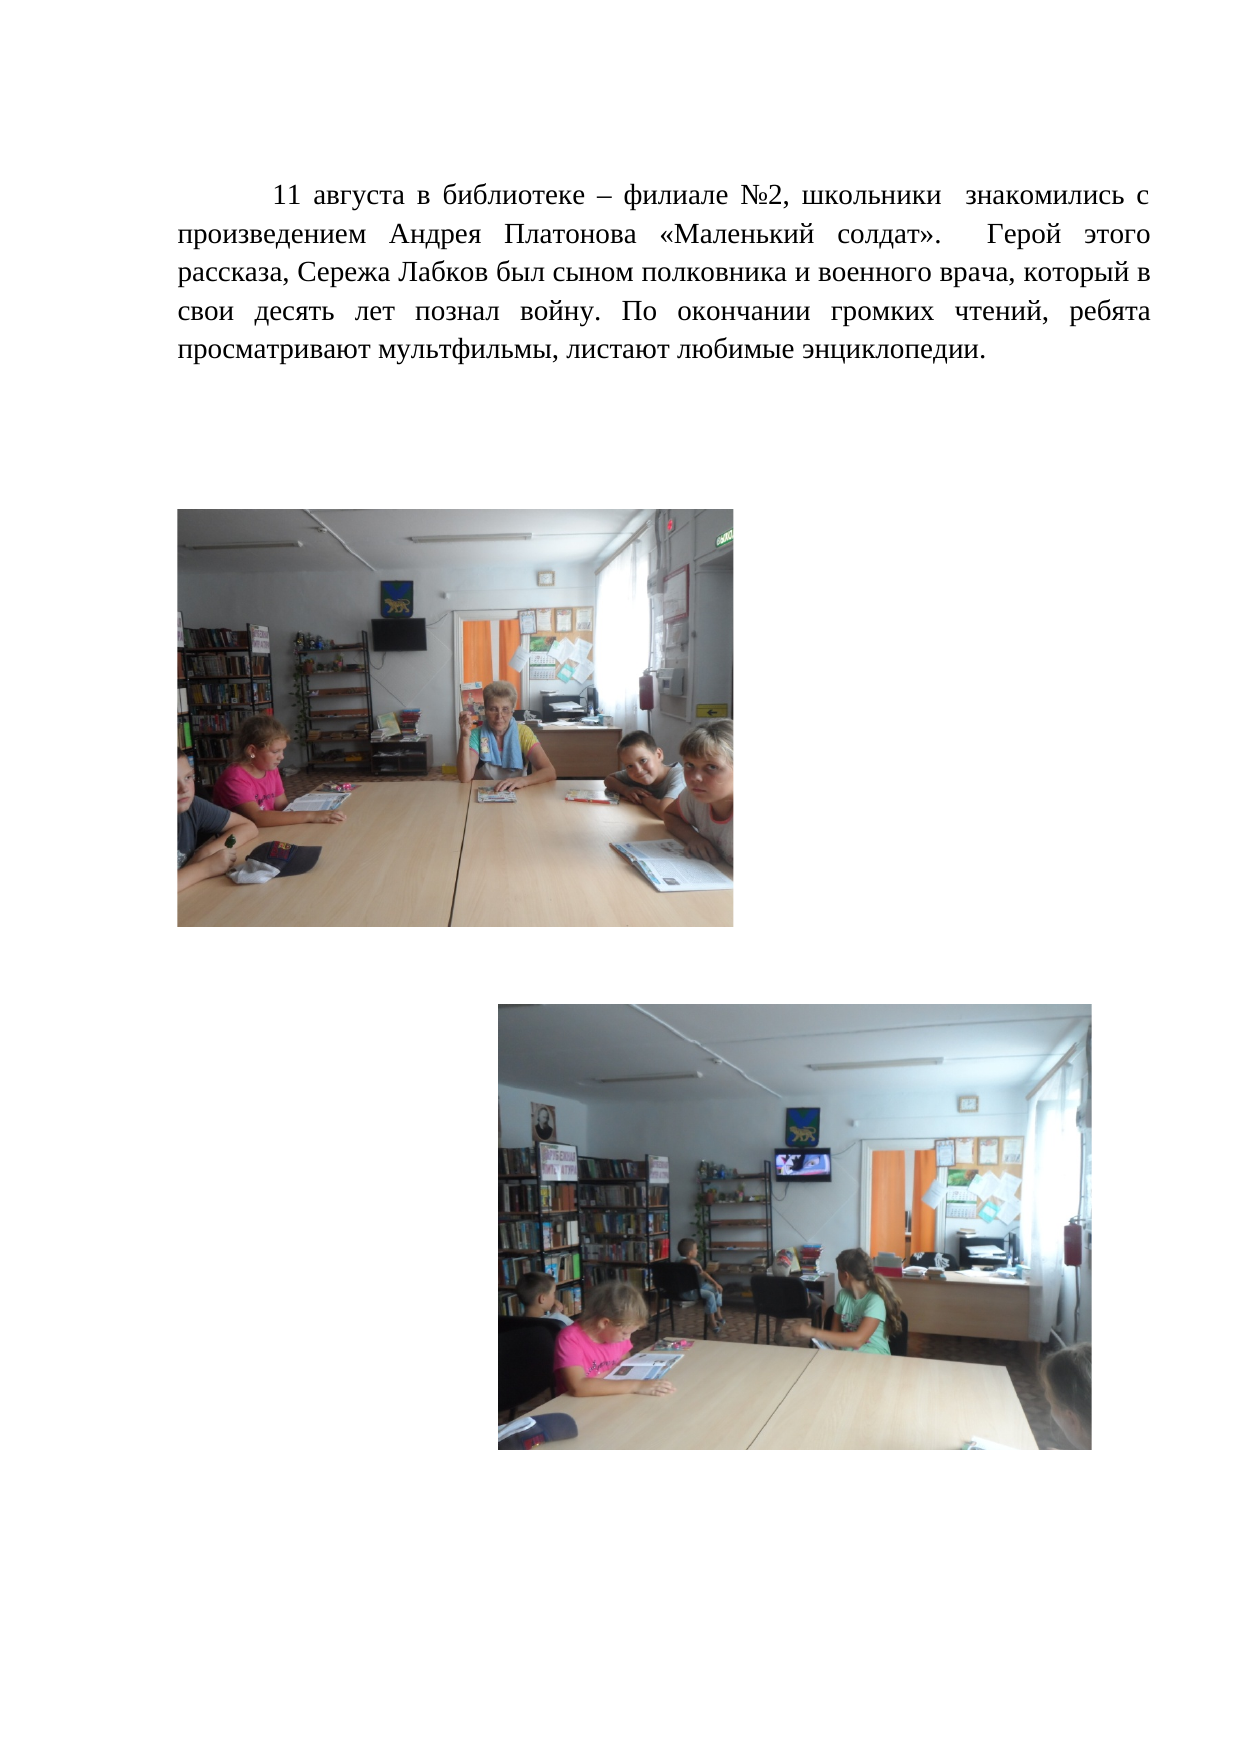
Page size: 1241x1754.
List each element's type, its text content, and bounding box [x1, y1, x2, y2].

picture [177, 509, 734, 927]
picture [498, 1004, 1092, 1450]
text 11 августа в библиотеке – филиале №2, школьники знакомились с произведением Андрея Платонова «Маленький солдат». Герой этого рассказа, Сережа Лабков был сыном полковника и военного врача, который в свои десять лет познал войну. По окончании громких чтений, ребята просматривают мультфильмы, листают любимые энциклопедии. [177, 177, 1152, 365]
